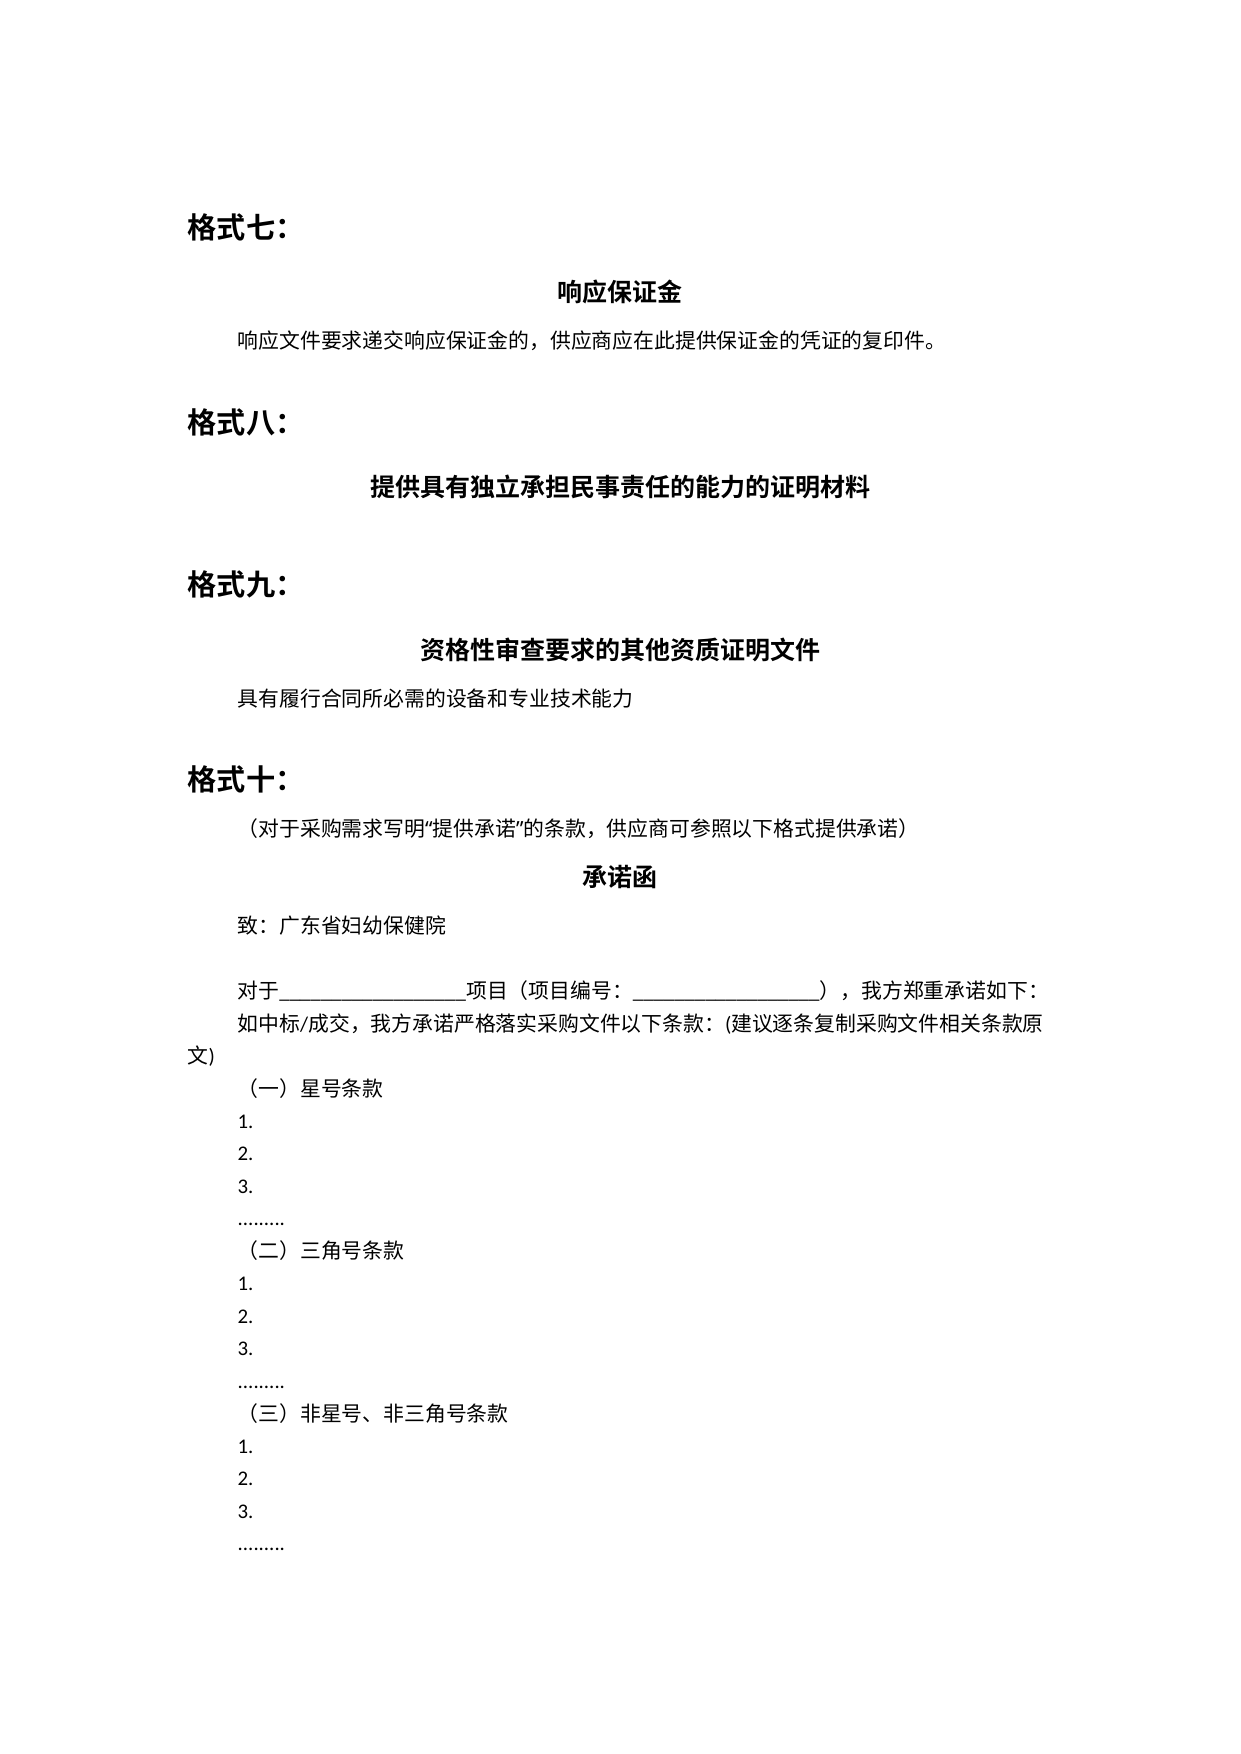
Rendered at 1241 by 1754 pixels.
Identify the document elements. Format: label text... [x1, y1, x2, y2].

text ......... [187, 1527, 1053, 1592]
text 响应文件要求递交响应保证金的，供应商应在此提供保证金的凭证的复印件。 [187, 324, 1053, 357]
text 如中标/成交，我方承诺严格落实采购文件以下条款：(建议逐条复制采购文件相关条款原文) [187, 1007, 1053, 1072]
text 2. [187, 1137, 1053, 1169]
text 1. [187, 1429, 1053, 1462]
text 格式七： [187, 194, 1053, 259]
text 资格性审查要求的其他资质证明文件 [187, 617, 1053, 682]
text 格式八： [187, 389, 1053, 454]
text 1. [187, 1104, 1053, 1137]
text 格式十： [187, 747, 1053, 812]
text 1. [187, 1267, 1053, 1299]
text 承诺函 [187, 844, 1053, 909]
text 3. [187, 1494, 1053, 1527]
text （二）三角号条款 [187, 1234, 1053, 1267]
text 致：广东省妇幼保健院 [187, 909, 1053, 974]
text （三）非星号、非三角号条款 [187, 1397, 1053, 1429]
text （一）星号条款 [187, 1072, 1053, 1104]
text 3. [187, 1169, 1053, 1202]
text ......... [187, 1364, 1053, 1397]
text 2. [187, 1299, 1053, 1332]
text 具有履行合同所必需的设备和专业技术能力 [187, 682, 1053, 714]
text 对于__________________项目（项目编号：__________________），我方郑重承诺如下： [187, 974, 1053, 1007]
text 响应保证金 [187, 259, 1053, 324]
text 提供具有独立承担民事责任的能力的证明材料 [187, 454, 1053, 519]
text ......... [187, 1202, 1053, 1234]
text 格式九： [187, 552, 1053, 617]
text （对于采购需求写明“提供承诺”的条款，供应商可参照以下格式提供承诺） [187, 812, 1053, 844]
text 3. [187, 1332, 1053, 1364]
text 2. [187, 1462, 1053, 1494]
